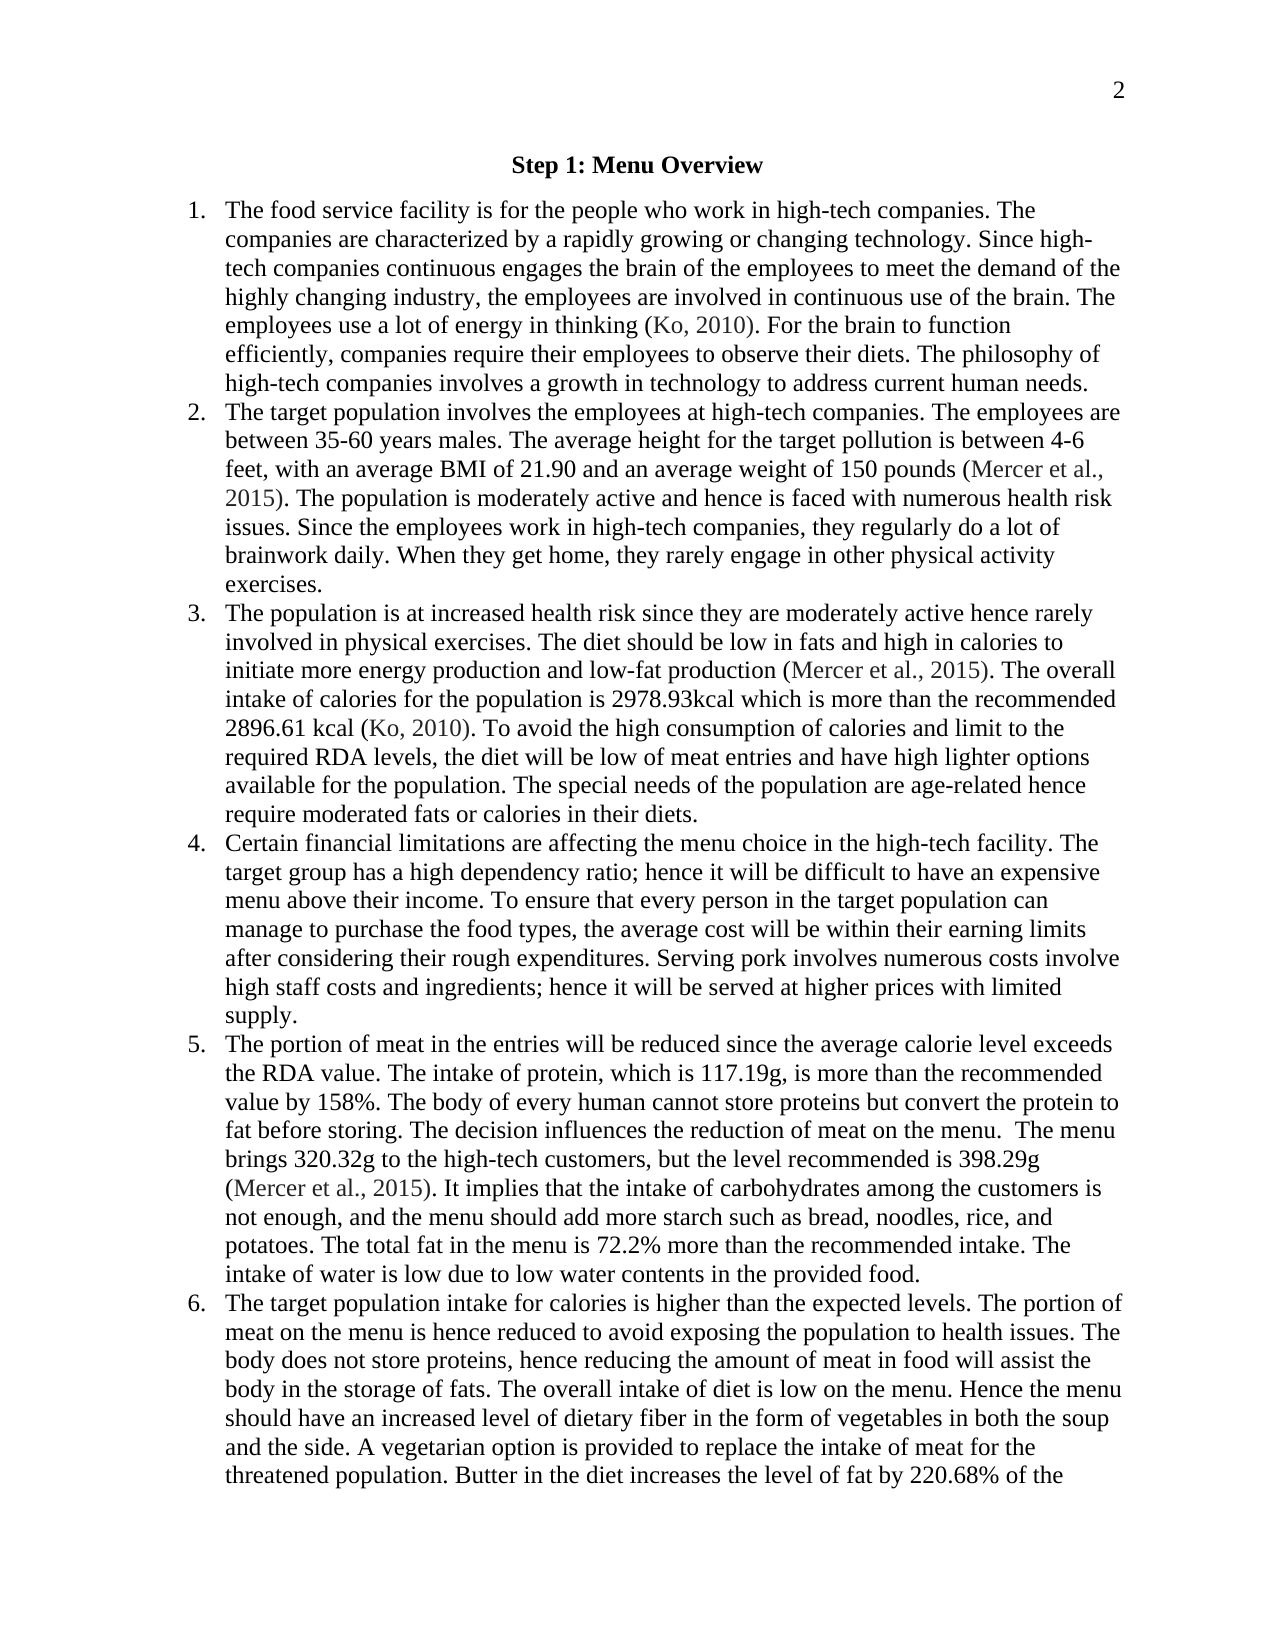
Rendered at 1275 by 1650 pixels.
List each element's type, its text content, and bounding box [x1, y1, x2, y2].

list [187, 1288, 1125, 1489]
list The portion of meat in the entries will be reduced since the average calorie level exceeds the RDA value. The intake of protein, which is 117.19g, is more than the recommended value by 158%. The body of every human cannot store proteins but convert the protein to fat before storing. The decision influences the reduction of meat on the menu. The menu brings 320.32g to the high-tech customers, but the level recommended is 398.29g (Mercer et al., 2015). It implies that the intake of carbohydrates among the customers is not enough, and the menu should add more starch such as bread, noodles, rice, and potatoes. The total fat in the menu is 72.2% more than the recommended intake. The intake of water is low due to low water contents in the provided food. [187, 1029, 1125, 1288]
list The food service facility is for the people who work in high-tech companies. The companies are characterized by a rapidly growing or changing technology. Since high-tech companies continuous engages the brain of the employees to meet the demand of the highly changing industry, the employees are involved in continuous use of the brain. The employees use a lot of energy in thinking (Ko, 2010). For the brain to function efficiently, companies require their employees to observe their diets. The philosophy of high-tech companies involves a growth in technology to address current human needs. [187, 195, 1125, 397]
list Certain financial limitations are affecting the menu choice in the high-tech facility. The target group has a high dependency ratio; hence it will be difficult to have an expensive menu above their income. To ensure that every person in the target population can manage to purchase the food types, the average cost will be within their earning limits after considering their rough expenditures. Serving pork involves numerous costs involve high staff costs and ingredients; hence it will be served at higher prices with limited supply. [187, 828, 1125, 1029]
list The target population involves the employees at high-tech companies. The employees are between 35-60 years males. The average height for the target pollution is between 4-6 feet, with an average BMI of 21.90 and an average weight of 150 pounds (Mercer et al., 2015). The population is moderately active and hence is faced with numerous health risk issues. Since the employees work in high-tech companies, they regularly do a lot of brainwork daily. When they get home, they rarely engage in other physical activity exercises. [187, 397, 1125, 598]
list The population is at increased health risk since they are moderately active hence rarely involved in physical exercises. The diet should be low in fats and high in calories to initiate more energy production and low-fat production (Mercer et al., 2015). The overall intake of calories for the population is 2978.93kcal which is more than the recommended 2896.61 kcal (Ko, 2010). To avoid the high consumption of calories and limit to the required RDA levels, the diet will be low of meat entries and have high lighter options available for the population. The special needs of the population are age-related hence require moderated fats or calories in their diets. [187, 598, 1125, 828]
text Step 1: Menu Overview [150, 150, 1125, 179]
